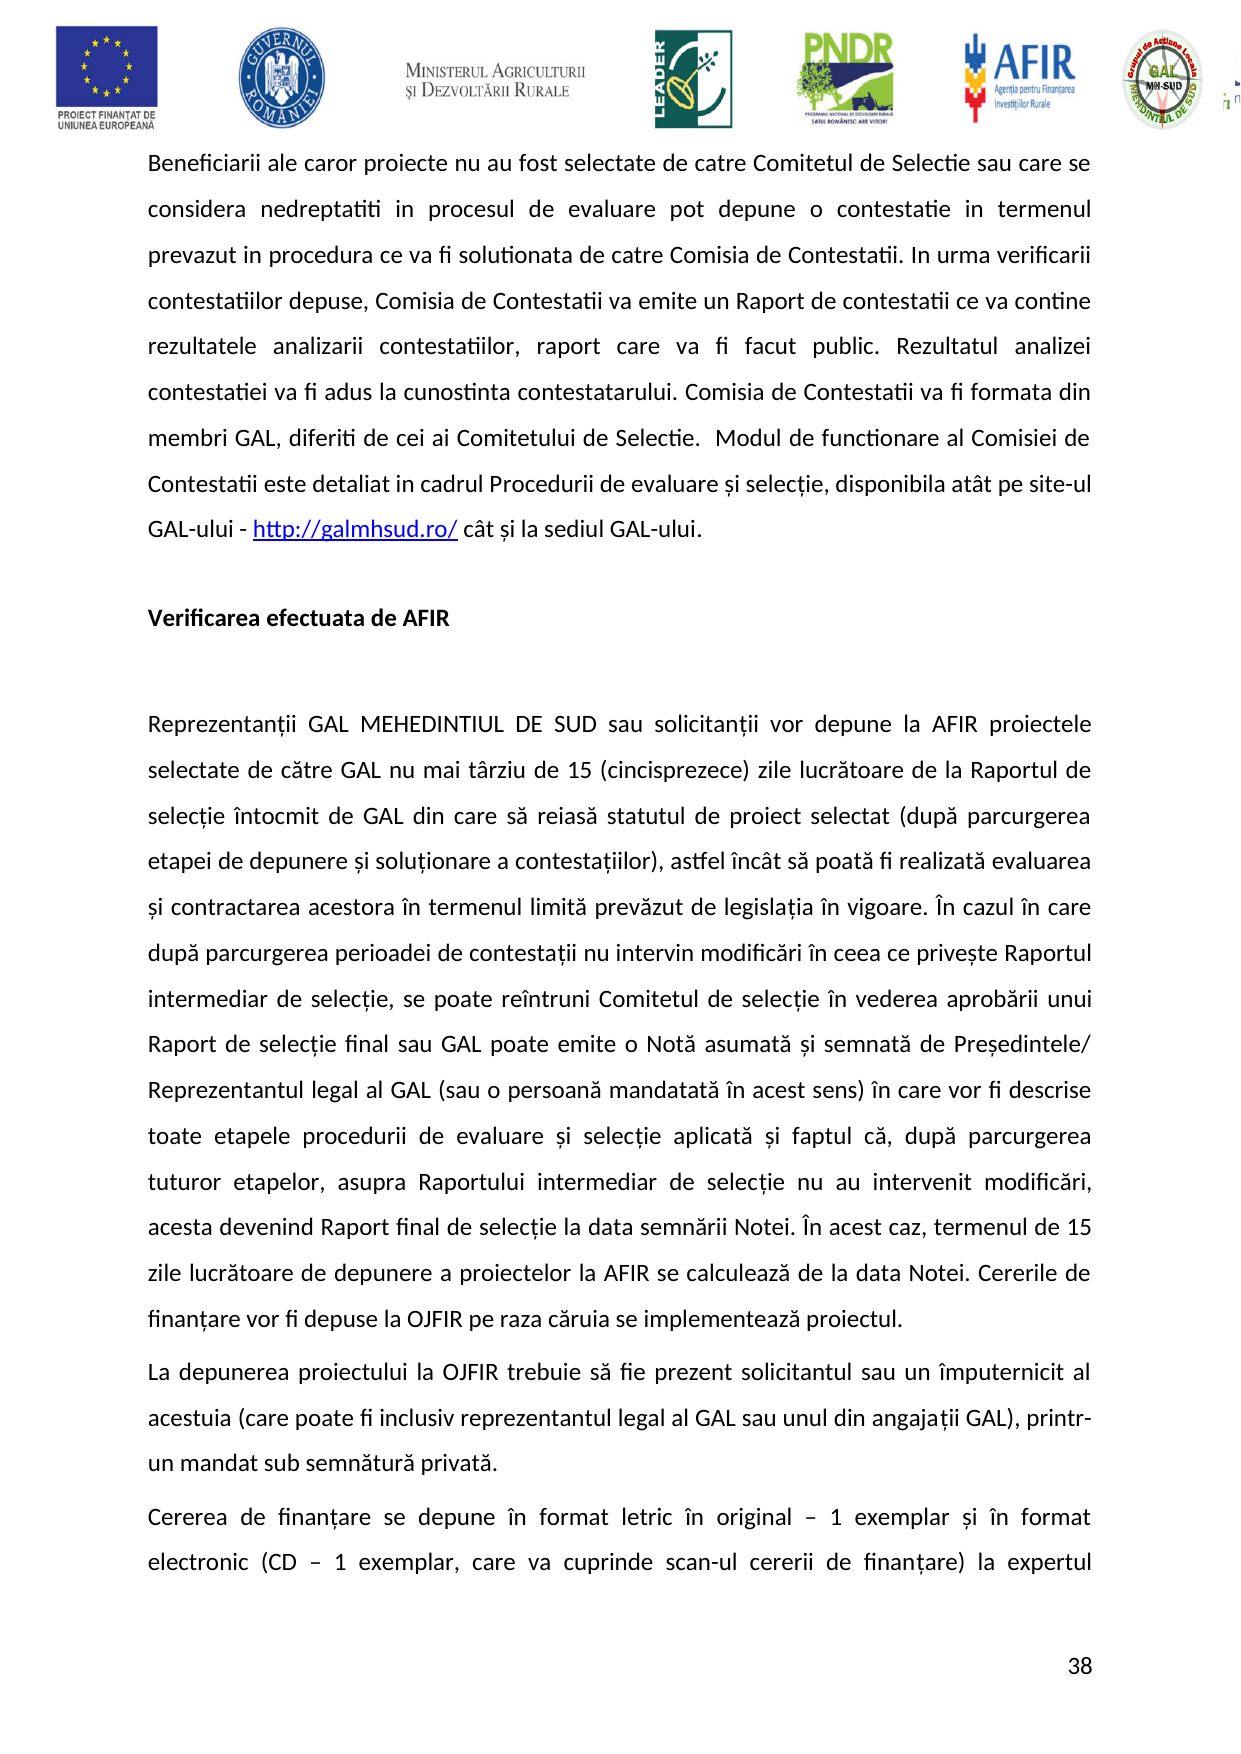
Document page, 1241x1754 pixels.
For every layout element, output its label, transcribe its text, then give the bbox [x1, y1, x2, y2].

text Beneficiarii ale caror proiecte nu au fost selectate de catre Comitetul de Selectie sau care se considera nedreptatiti in procesul de evaluare pot depune o contestatie in termenul prevazut in procedura ce va fi solutionata de catre Comisia de Contestatii. In urma verificarii contestatiilor depuse, Comisia de Contestatii va emite un Raport de contestatii ce va contine rezultatele analizarii contestatiilor, raport care va fi facut public. Rezultatul analizei contestatiei va fi adus la cunostinta contestatarului. Comisia de Contestatii va fi formata din membri GAL, diferiti de cei ai Comitetului de Selectie. Modul de functionare al Comisiei de Contestatii este detaliat in cadrul Procedurii de evaluare și selecție, disponibila atât pe site-ul GAL-ului - http://galmhsud.ro/ cât și la sediul GAL-ului. [148, 148, 1093, 544]
text La depunerea proiectului la OJFIR trebuie să fie prezent solicitantul sau un împuternicit al acestuia (care poate fi inclusiv reprezentantul legal al GAL sau unul din angajații GAL), printr-un mandat sub semnătură privată. [148, 1356, 1093, 1478]
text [148, 1501, 1093, 1577]
text Verificarea efectuata de AFIR [148, 602, 1093, 632]
text Reprezentanții GAL MEHEDINTIUL DE SUD sau solicitanții vor depune la AFIR proiectele selectate de către GAL nu mai târziu de 15 (cincisprezece) zile lucrătoare de la Raportul de selecție întocmit de GAL din care să reiasă statutul de proiect selectat (după parcurgerea etapei de depunere și soluționare a contestațiilor), astfel încât să poată fi realizată evaluarea și contractarea acestora în termenul limită prevăzut de legislația în vigoare. În cazul în care după parcurgerea perioadei de contestații nu intervin modificări în ceea ce privește Raportul intermediar de selecție, se poate reîntruni Comitetul de selecție în vederea aprobării unui Raport de selecție final sau GAL poate emite o Notă asumată și semnată de Președintele/ Reprezentantul legal al GAL (sau o persoană mandatată în acest sens) în care vor fi descrise toate etapele procedurii de evaluare și selecție aplicată și faptul că, după parcurgerea tuturor etapelor, asupra Raportului intermediar de selecție nu au intervenit modificări, acesta devenind Raport final de selecție la data semnării Notei. În acest caz, termenul de 15 zile lucrătoare de depunere a proiectelor la AFIR se calculează de la data Notei. Cererile de finanțare vor fi depuse la OJFIR pe raza căruia se implementează proiectul. [148, 708, 1093, 1333]
picture [27, 18, 1241, 132]
